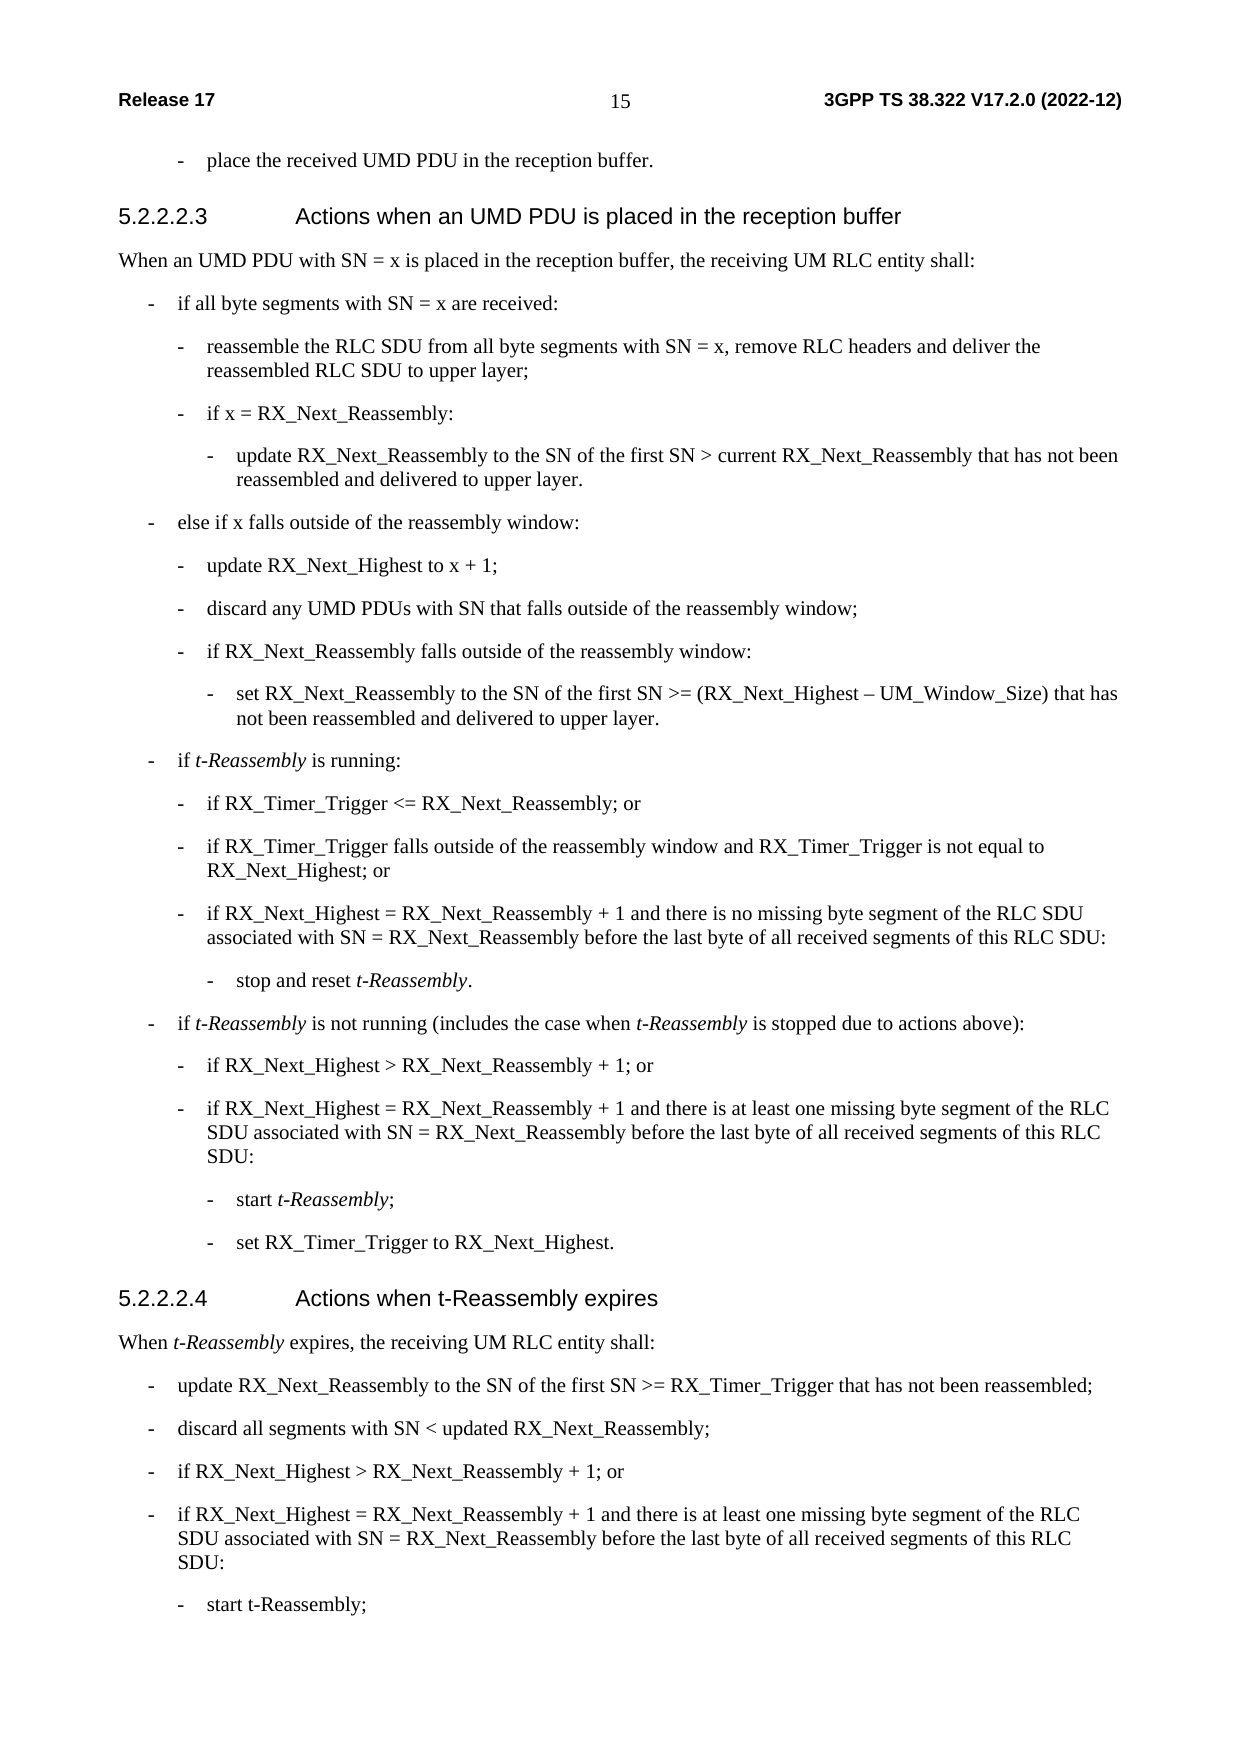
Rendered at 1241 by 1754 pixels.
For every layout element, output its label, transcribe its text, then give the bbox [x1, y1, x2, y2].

text - start t-Reassembly; [177, 1592, 1122, 1616]
text - if RX_Next_Highest = RX_Next_Reassembly + 1 and there is at least one missing byte segment of the RLC SDU associated with SN = RX_Next_Reassembly before the last byte of all received segments of this RLC SDU: [148, 1501, 1122, 1574]
text - place the received UMD PDU in the reception buffer. [177, 147, 1122, 172]
subtitle 5.2.2.2.3 Actions when an UMD PDU is placed in the reception buffer [118, 203, 1122, 229]
text - update RX_Next_Reassembly to the SN of the first SN >= RX_Timer_Trigger that has not been reassembled; [148, 1373, 1122, 1397]
text - if RX_Timer_Trigger <= RX_Next_Reassembly; or [177, 791, 1122, 815]
text - stop and reset t-Reassembly. [207, 968, 1122, 992]
text When an UMD PDU with SN = x is placed in the reception buffer, the receiving UM RLC entity shall: [118, 248, 1122, 272]
text - set RX_Timer_Trigger to RX_Next_Highest. [207, 1230, 1122, 1254]
text When t-Reassembly expires, the receiving UM RLC entity shall: [118, 1330, 1122, 1354]
text - update RX_Next_Reassembly to the SN of the first SN > current RX_Next_Reassembly that has not been reassembled and delivered to upper layer. [207, 443, 1122, 491]
text - if RX_Next_Highest > RX_Next_Reassembly + 1; or [148, 1459, 1122, 1483]
text - start t-Reassembly; [207, 1187, 1122, 1211]
text - set RX_Next_Reassembly to the SN of the first SN >= (RX_Next_Highest – UM_Window_Size) that has not been reassembled and delivered to upper layer. [207, 681, 1122, 729]
text - if all byte segments with SN = x are received: [148, 291, 1122, 315]
text - if RX_Next_Reassembly falls outside of the reassembly window: [177, 638, 1122, 663]
text - if RX_Next_Highest = RX_Next_Reassembly + 1 and there is no missing byte segment of the RLC SDU associated with SN = RX_Next_Reassembly before the last byte of all received segments of this RLC SDU: [177, 901, 1122, 949]
text - if RX_Timer_Trigger falls outside of the reassembly window and RX_Timer_Trigger is not equal to RX_Next_Highest; or [177, 834, 1122, 882]
text - if x = RX_Next_Reassembly: [177, 400, 1122, 424]
subtitle 5.2.2.2.4 Actions when t-Reassembly expires [118, 1285, 1122, 1311]
text - if t-Reassembly is not running (includes the case when t-Reassembly is stopped due to actions above): [148, 1010, 1122, 1034]
text - discard all segments with SN < updated RX_Next_Reassembly; [148, 1416, 1122, 1440]
text - if RX_Next_Highest = RX_Next_Reassembly + 1 and there is at least one missing byte segment of the RLC SDU associated with SN = RX_Next_Reassembly before the last byte of all received segments of this RLC SDU: [177, 1096, 1122, 1168]
text - if t-Reassembly is running: [148, 748, 1122, 772]
text - reassemble the RLC SDU from all byte segments with SN = x, remove RLC headers and deliver the reassembled RLC SDU to upper layer; [177, 333, 1122, 382]
text - update RX_Next_Highest to x + 1; [177, 553, 1122, 577]
text - else if x falls outside of the reassembly window: [148, 510, 1122, 534]
text - if RX_Next_Highest > RX_Next_Reassembly + 1; or [177, 1053, 1122, 1077]
text - discard any UMD PDUs with SN that falls outside of the reassembly window; [177, 596, 1122, 620]
